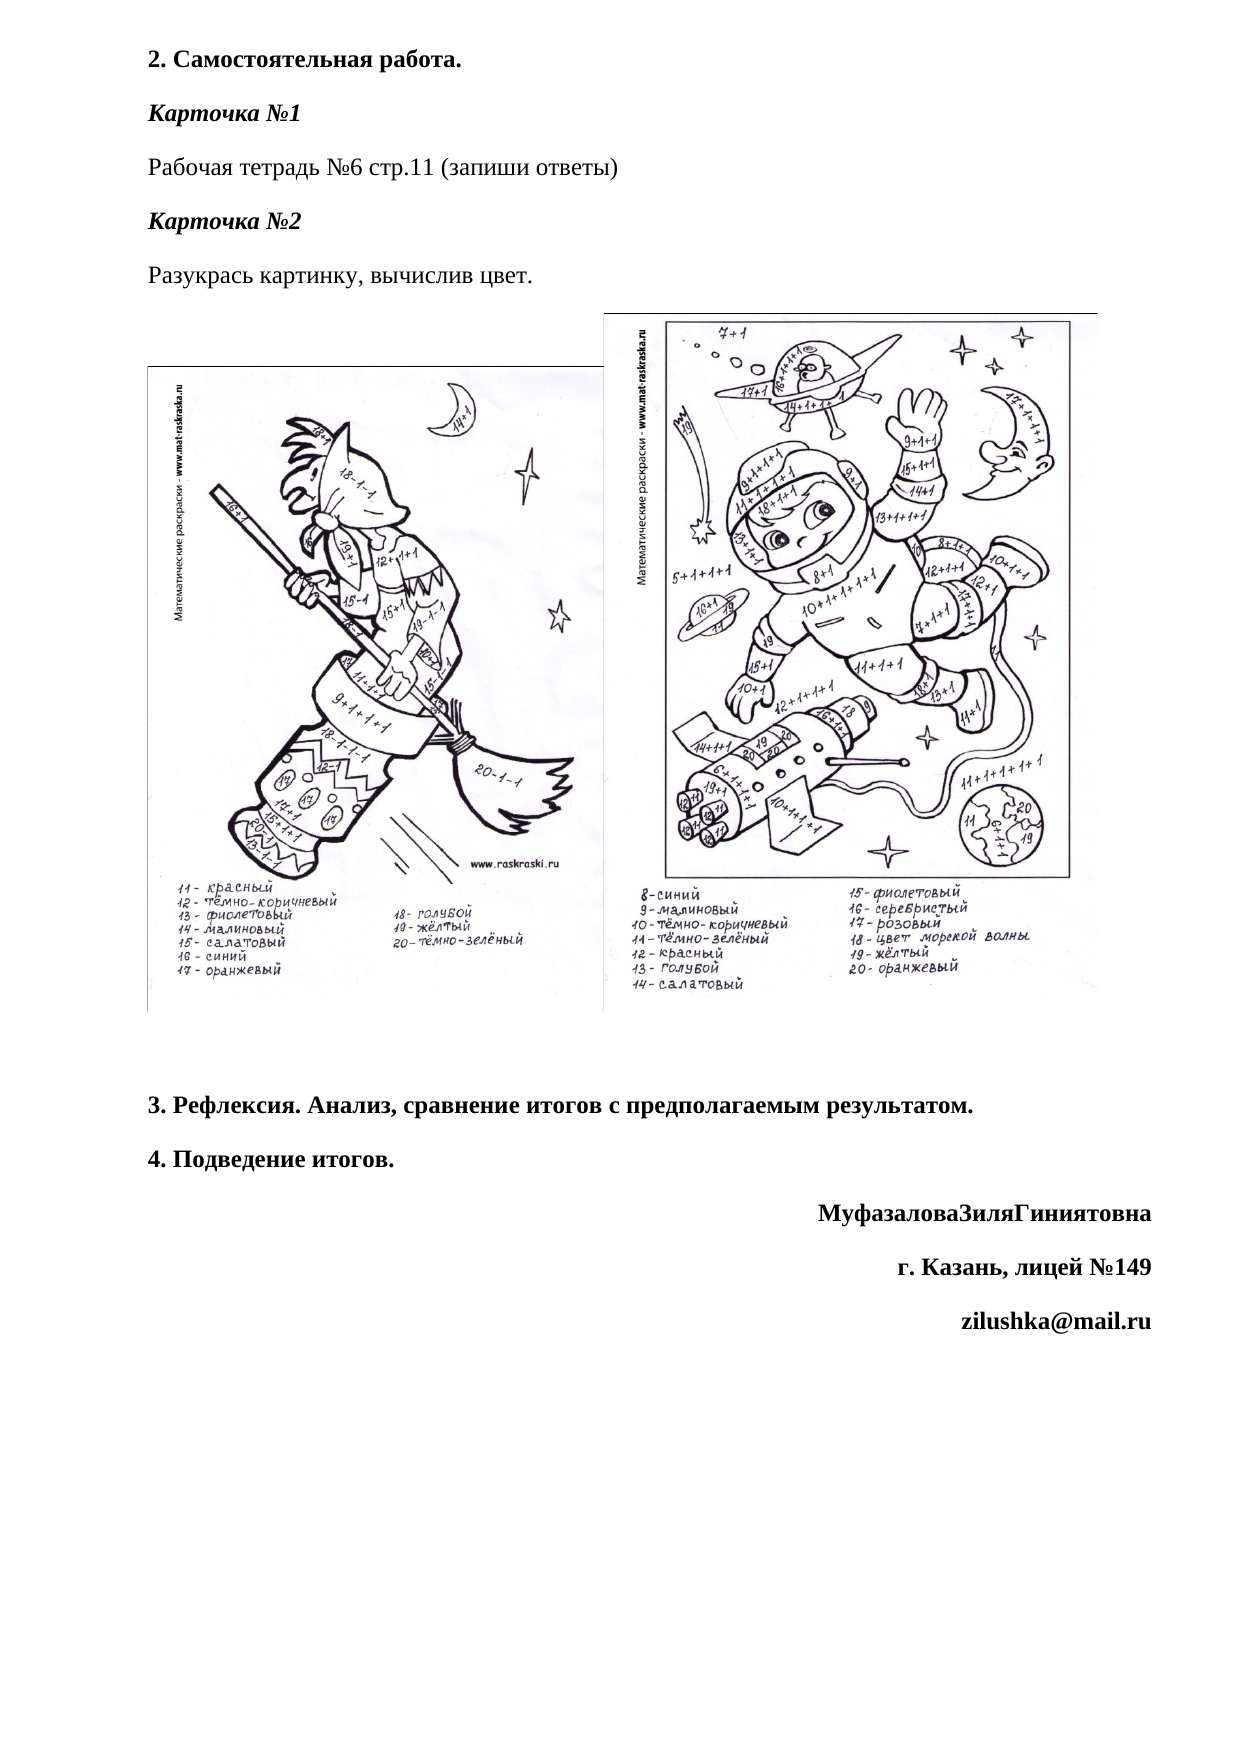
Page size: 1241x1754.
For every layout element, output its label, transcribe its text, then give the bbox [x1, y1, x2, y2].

text Карточка №1 [148, 98, 1152, 127]
text Рабочая тетрадь №6 стр.11 (запиши ответы) [148, 152, 1152, 181]
text МуфазаловаЗиляГиниятовна [148, 1198, 1152, 1227]
text г. Казань, лицей №149 [148, 1252, 1152, 1281]
text 3. Рефлексия. Анализ, сравнение итогов с предполагаемым результатом. [148, 1091, 1152, 1119]
text 4. Подведение итогов. [148, 1144, 1152, 1173]
picture [147, 313, 1098, 1012]
text Карточка №2 [148, 206, 1152, 235]
text 2. Самостоятельная работа. [148, 44, 1152, 73]
text Разукрась картинку, вычислив цвет. [148, 260, 1152, 288]
text zilushka@mail.ru [148, 1306, 1152, 1335]
